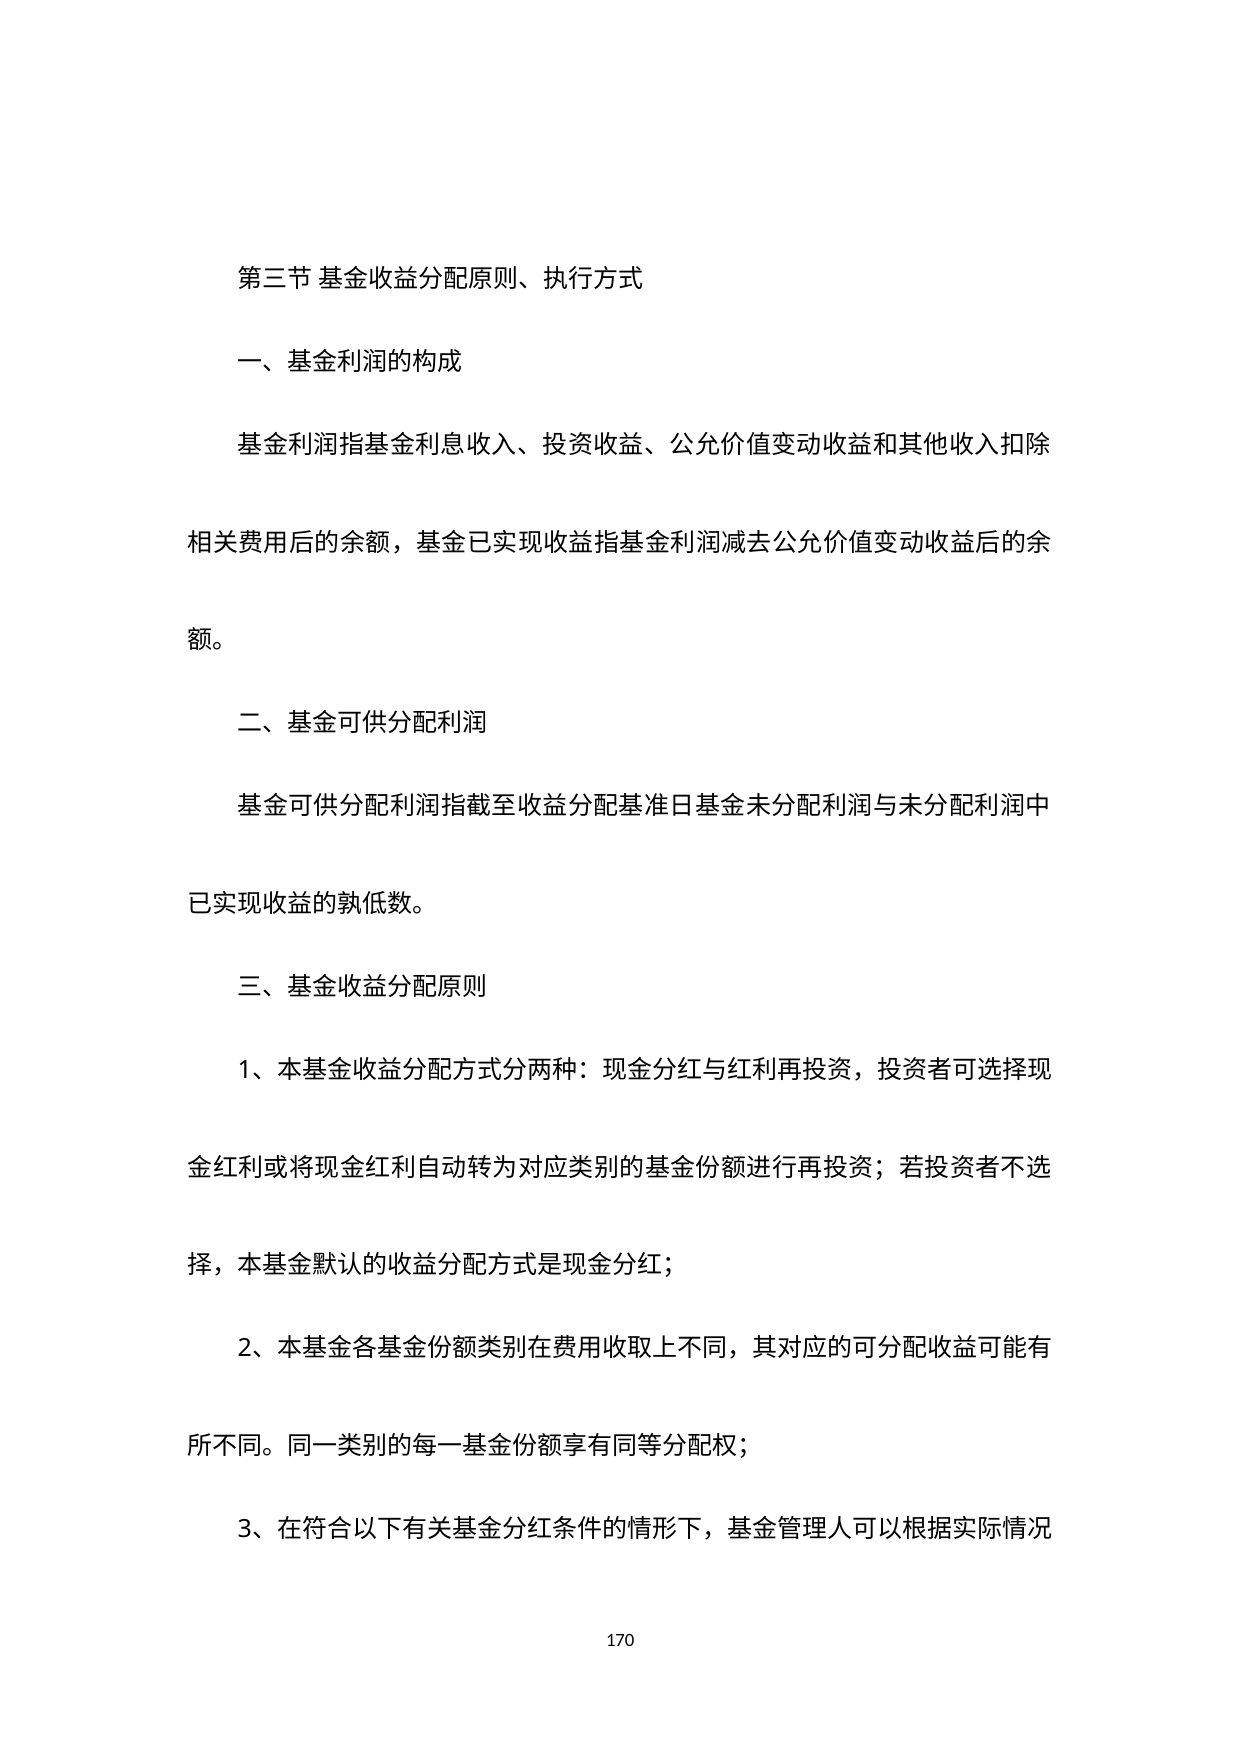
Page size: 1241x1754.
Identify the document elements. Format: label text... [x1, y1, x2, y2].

text 二、基金可供分配利润 [187, 688, 1053, 753]
text 基金可供分配利润指截至收益分配基准日基金未分配利润与未分配利润中已实现收益的孰低数。 [187, 771, 1053, 934]
text 基金利润指基金利息收入、投资收益、公允价值变动收益和其他收入扣除相关费用后的余额，基金已实现收益指基金利润减去公允价值变动收益后的余额。 [187, 410, 1053, 670]
text 2、本基金各基金份额类别在费用收取上不同，其对应的可分配收益可能有所不同。同一类别的每一基金份额享有同等分配权； [187, 1313, 1053, 1476]
text 三、基金收益分配原则 [187, 952, 1053, 1017]
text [187, 1494, 1053, 1559]
text 一、基金利润的构成 [187, 327, 1053, 392]
text 1、本基金收益分配方式分两种：现金分红与红利再投资，投资者可选择现金红利或将现金红利自动转为对应类别的基金份额进行再投资；若投资者不选择，本基金默认的收益分配方式是现金分红； [187, 1035, 1053, 1295]
text 第三节 基金收益分配原则、执行方式 [187, 244, 1053, 309]
